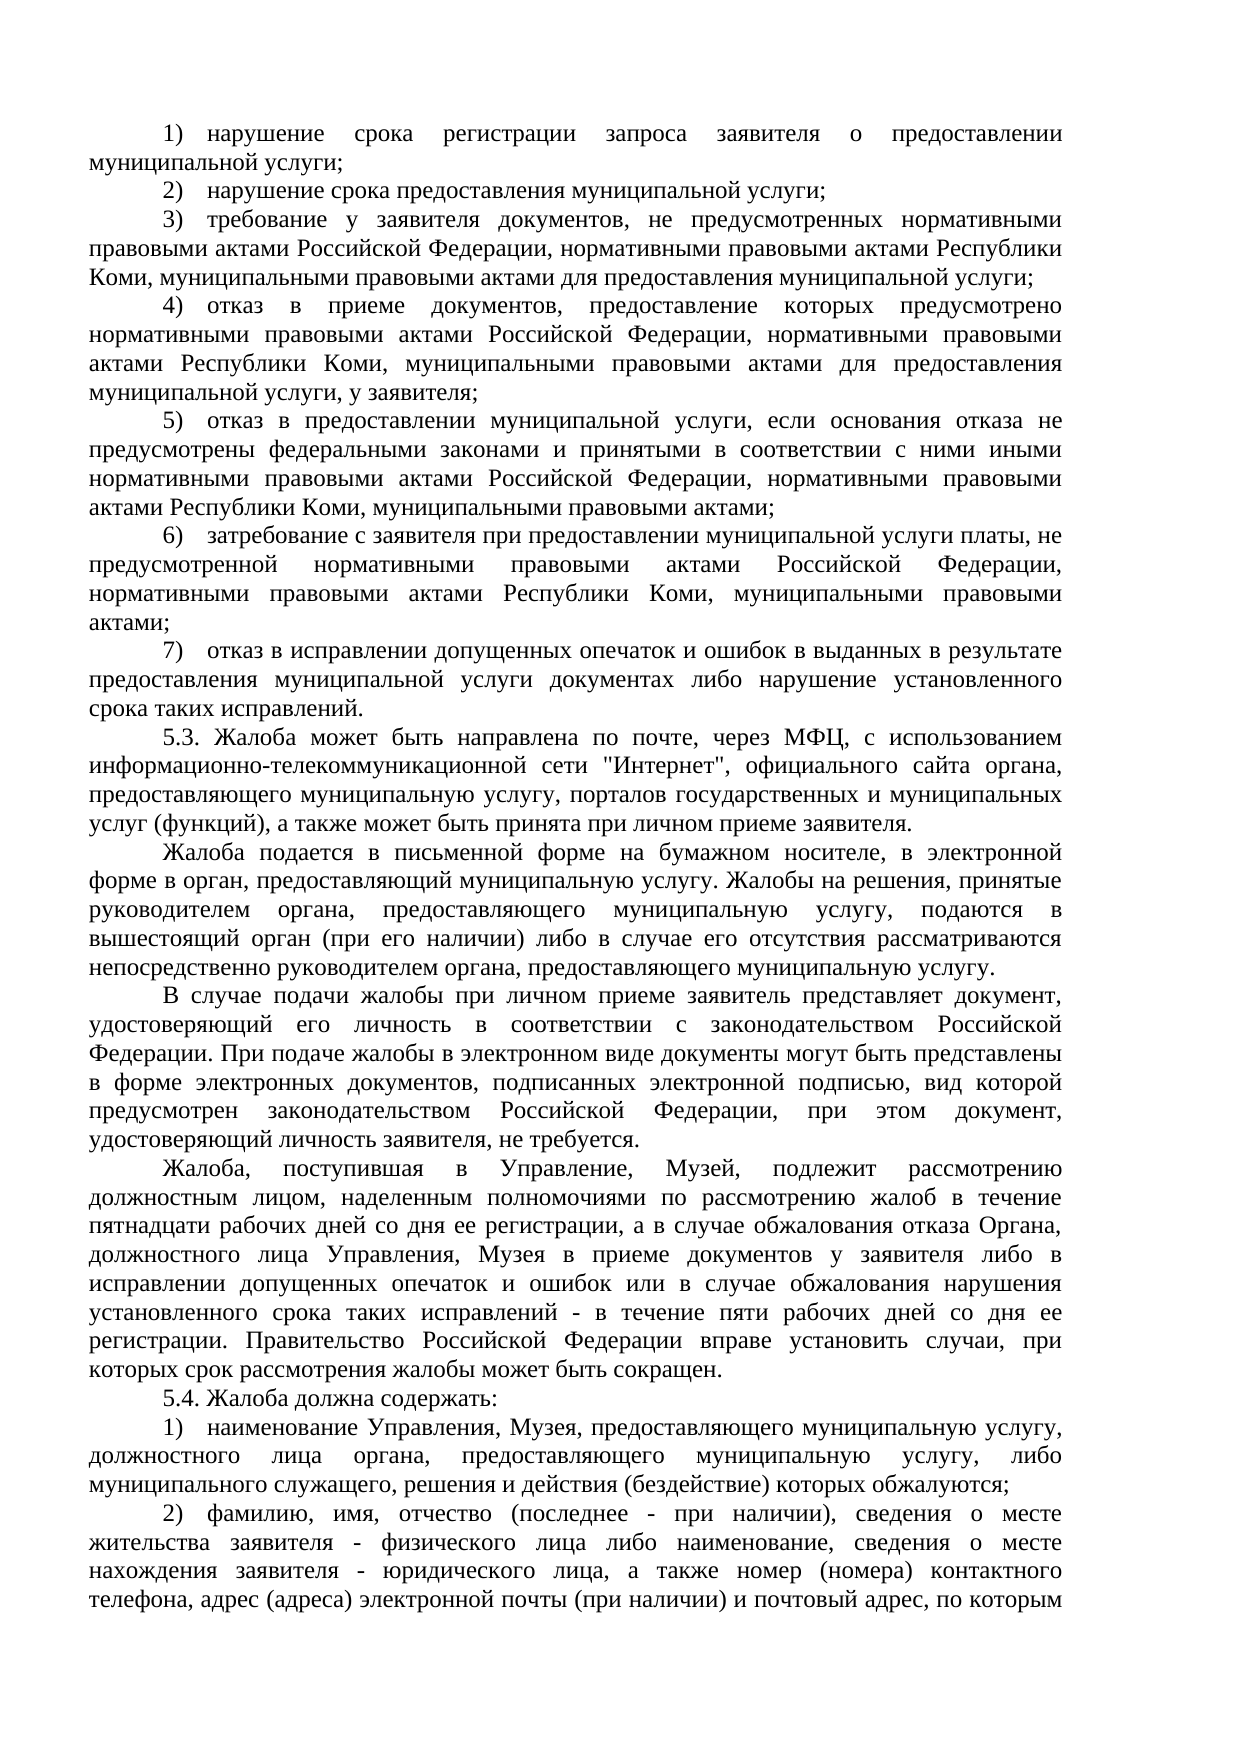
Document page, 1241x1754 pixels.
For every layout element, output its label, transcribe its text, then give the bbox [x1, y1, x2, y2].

list отказ в исправлении допущенных опечаток и ошибок в выданных в результате предоставления муниципальной услуги документах либо нарушение установленного срока таких исправлений. [89, 636, 1063, 722]
text Жалоба, поступившая в Управление, Музей, подлежит рассмотрению должностным лицом, наделенным полномочиями по рассмотрению жалоб в течение пятнадцати рабочих дней со дня ее регистрации, а в случае обжалования отказа Органа, должностного лица Управления, Музея в приеме документов у заявителя либо в исправлении допущенных опечаток и ошибок или в случае обжалования нарушения установленного срока таких исправлений - в течение пяти рабочих дней со дня ее регистрации. Правительство Российской Федерации вправе установить случаи, при которых срок рассмотрения жалобы может быть сокращен. [89, 1153, 1063, 1383]
text 5.3. Жалоба может быть направлена по почте, через МФЦ, с использованием информационно-телекоммуникационной сети "Интернет", официального сайта органа, предоставляющего муниципальную услугу, порталов государственных и муниципальных услуг (функций), а также может быть принята при личном приеме заявителя. [89, 722, 1063, 837]
text Жалоба подается в письменной форме на бумажном носителе, в электронной форме в орган, предоставляющий муниципальную услугу. Жалобы на решения, принятые руководителем органа, предоставляющего муниципальную услугу, подаются в вышестоящий орган (при его наличии) либо в случае его отсутствия рассматриваются непосредственно руководителем органа, предоставляющего муниципальную услугу. [89, 837, 1063, 981]
list наименование Управления, Музея, предоставляющего муниципальную услугу, должностного лица органа, предоставляющего муниципальную услугу, либо муниципального служащего, решения и действия (бездействие) которых обжалуются; [89, 1412, 1063, 1498]
list затребование с заявителя при предоставлении муниципальной услуги платы, не предусмотренной нормативными правовыми актами Российской Федерации, нормативными правовыми актами Республики Коми, муниципальными правовыми актами; [89, 521, 1063, 636]
list отказ в предоставлении муниципальной услуги, если основания отказа не предусмотрены федеральными законами и принятыми в соответствии с ними иными нормативными правовыми актами Российской Федерации, нормативными правовыми актами Республики Коми, муниципальными правовыми актами; [89, 406, 1063, 521]
text 5.4. Жалоба должна содержать: [89, 1383, 1063, 1412]
list требование у заявителя документов, не предусмотренных нормативными правовыми актами Российской Федерации, нормативными правовыми актами Республики Коми, муниципальными правовыми актами для предоставления муниципальной услуги; [89, 204, 1063, 291]
list нарушение срока регистрации запроса заявителя о предоставлении муниципальной услуги; [89, 118, 1063, 176]
list отказ в приеме документов, предоставление которых предусмотрено нормативными правовыми актами Российской Федерации, нормативными правовыми актами Республики Коми, муниципальными правовыми актами для предоставления муниципальной услуги, у заявителя; [89, 291, 1063, 406]
list нарушение срока предоставления муниципальной услуги; [89, 176, 1063, 204]
text В случае подачи жалобы при личном приеме заявитель представляет документ, удостоверяющий его личность в соответствии с законодательством Российской Федерации. При подаче жалобы в электронном виде документы могут быть представлены в форме электронных документов, подписанных электронной подписью, вид которой предусмотрен законодательством Российской Федерации, при этом документ, удостоверяющий личность заявителя, не требуется. [89, 981, 1063, 1153]
